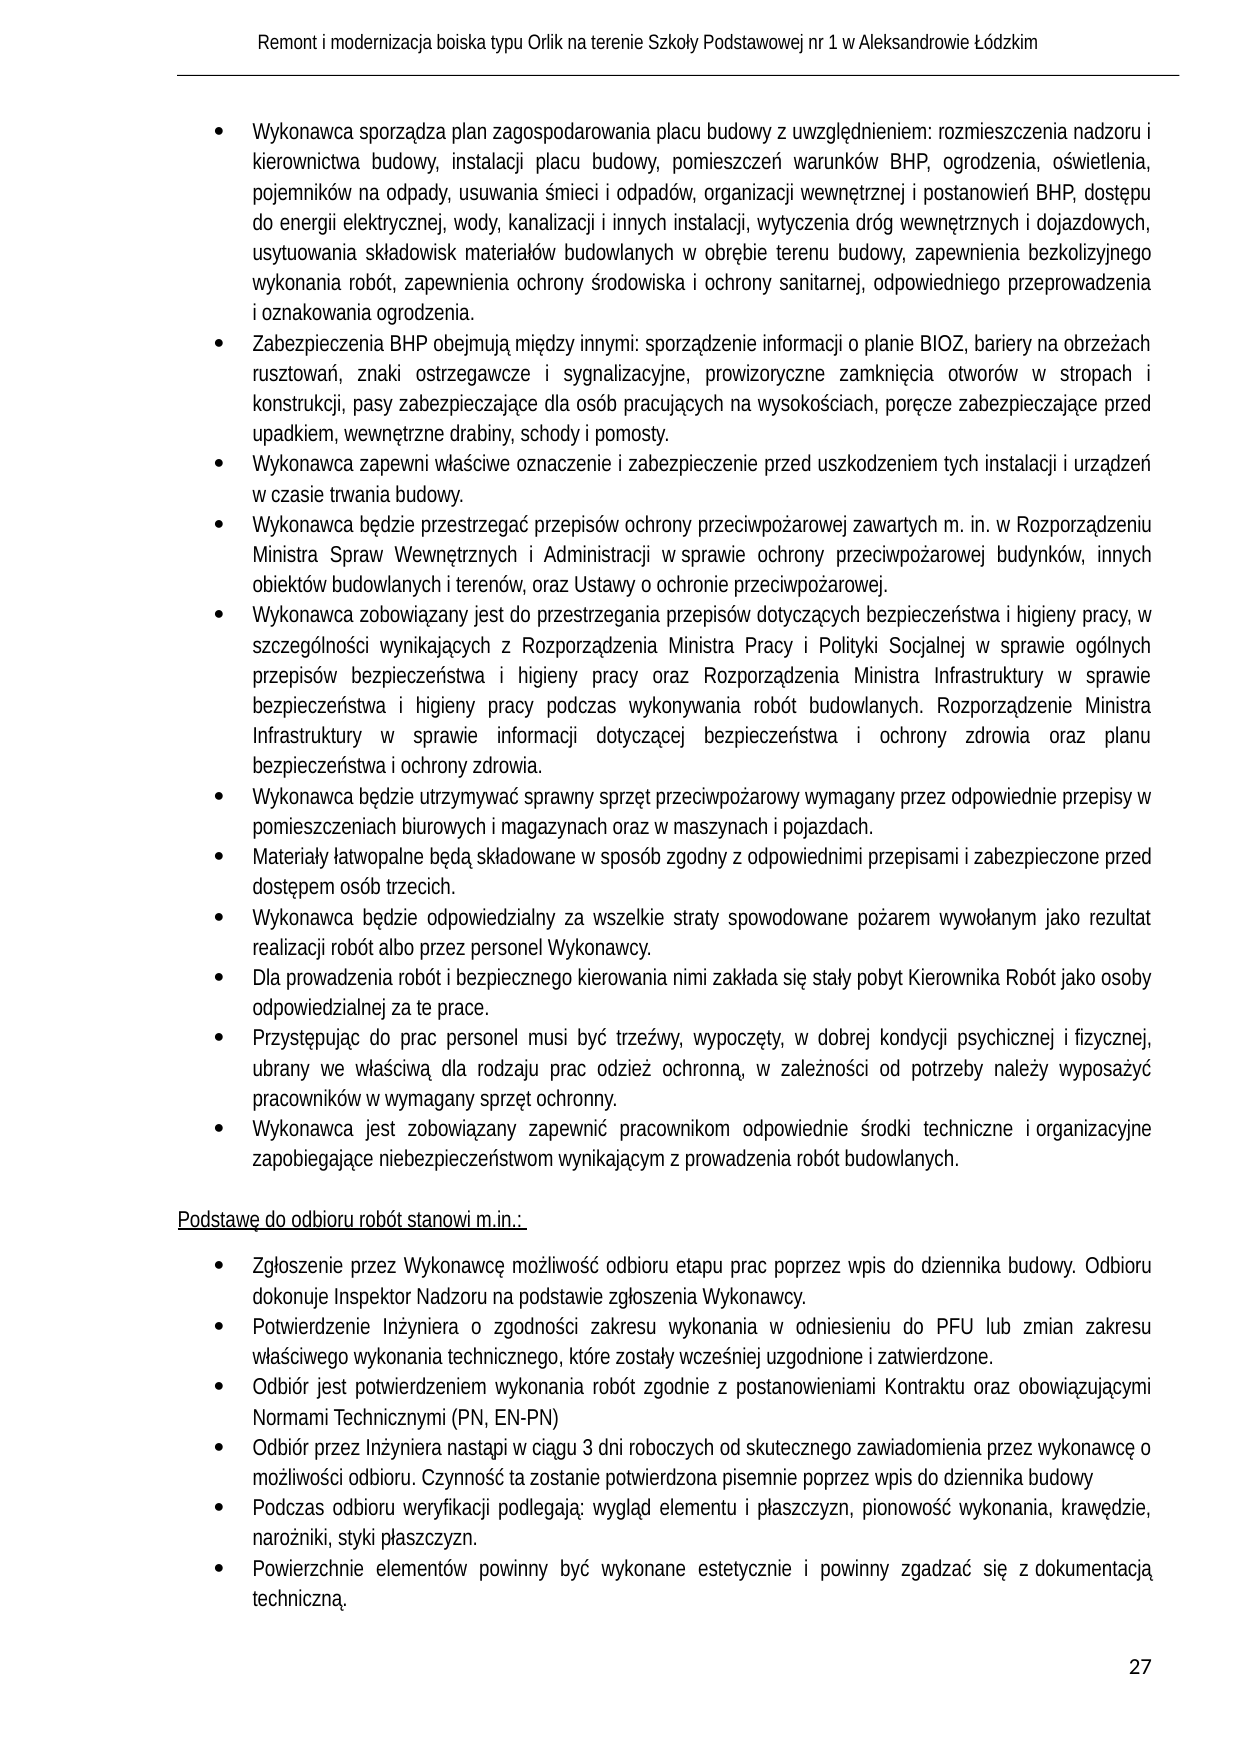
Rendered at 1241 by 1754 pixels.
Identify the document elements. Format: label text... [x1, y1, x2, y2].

list Wykonawca zapewni właściwe oznaczenie i zabezpieczenie przed uszkodzeniem tych instalacji i urządzeń w czasie trwania budowy. [215, 450, 1152, 507]
list Powierzchnie elementów powinny być wykonane estetycznie i powinny zgadzać się z dokumentacją techniczną. [215, 1554, 1152, 1611]
list Zgłoszenie przez Wykonawcę możliwość odbioru etapu prac poprzez wpis do dziennika budowy. Odbioru dokonuje Inspektor Nadzoru na podstawie zgłoszenia Wykonawcy. [215, 1252, 1152, 1309]
list Potwierdzenie Inżyniera o zgodności zakresu wykonania w odniesieniu do PFU lub zmian zakresu właściwego wykonania technicznego, które zostały wcześniej uzgodnione i zatwierdzone. [215, 1313, 1152, 1369]
list Odbiór przez Inżyniera nastąpi w ciągu 3 dni roboczych od skutecznego zawiadomienia przez wykonawcę o możliwości odbioru. Czynność ta zostanie potwierdzona pisemnie poprzez wpis do dziennika budowy [215, 1434, 1152, 1490]
list Wykonawca sporządza plan zagospodarowania placu budowy z uwzględnieniem: rozmieszczenia nadzoru i kierownictwa budowy, instalacji placu budowy, pomieszczeń warunków BHP, ogrodzenia, oświetlenia, pojemników na odpady, usuwania śmieci i odpadów, organizacji wewnętrznej i postanowień BHP, dostępu do energii elektrycznej, wody, kanalizacji i innych instalacji, wytyczenia dróg wewnętrznych i dojazdowych, usytuowania składowisk materiałów budowlanych w obrębie terenu budowy, zapewnienia bezkolizyjnego wykonania robót, zapewnienia ochrony środowiska i ochrony sanitarnej, odpowiedniego przeprowadzenia i oznakowania ogrodzenia. [215, 118, 1152, 326]
list Wykonawca zobowiązany jest do przestrzegania przepisów dotyczących bezpieczeństwa i higieny pracy, w szczególności wynikających z Rozporządzenia Ministra Pracy i Polityki Socjalnej w sprawie ogólnych przepisów bezpieczeństwa i higieny pracy oraz Rozporządzenia Ministra Infrastruktury w sprawie bezpieczeństwa i higieny pracy podczas wykonywania robót budowlanych. Rozporządzenie Ministra Infrastruktury w sprawie informacji dotyczącej bezpieczeństwa i ochrony zdrowia oraz planu bezpieczeństwa i ochrony zdrowia. [215, 601, 1152, 779]
list Dla prowadzenia robót i bezpiecznego kierowania nimi zakłada się stały pobyt Kierownika Robót jako osoby odpowiedzialnej za te prace. [215, 964, 1152, 1021]
list Wykonawca będzie odpowiedzialny za wszelkie straty spowodowane pożarem wywołanym jako rezultat realizacji robót albo przez personel Wykonawcy. [215, 903, 1152, 960]
list Podczas odbioru weryfikacji podlegają: wygląd elementu i płaszczyzn, pionowość wykonania, krawędzie, narożniki, styki płaszczyzn. [215, 1494, 1152, 1551]
list Zabezpieczenia BHP obejmują między innymi: sporządzenie informacji o planie BIOZ, bariery na obrzeżach rusztowań, znaki ostrzegawcze i sygnalizacyjne, prowizoryczne zamknięcia otworów w stropach i konstrukcji, pasy zabezpieczające dla osób pracujących na wysokościach, poręcze zabezpieczające przed upadkiem, wewnętrzne drabiny, schody i pomosty. [215, 329, 1152, 447]
list Wykonawca będzie utrzymywać sprawny sprzęt przeciwpożarowy wymagany przez odpowiednie przepisy w pomieszczeniach biurowych i magazynach oraz w maszynach i pojazdach. [215, 783, 1152, 839]
text Podstawę do odbioru robót stanowi m.in.: [177, 1206, 1152, 1232]
list Wykonawca będzie przestrzegać przepisów ochrony przeciwpożarowej zawartych m. in. w Rozporządzeniu Ministra Spraw Wewnętrznych i Administracji w sprawie ochrony przeciwpożarowej budynków, innych obiektów budowlanych i terenów, oraz Ustawy o ochronie przeciwpożarowej. [215, 511, 1152, 598]
list Materiały łatwopalne będą składowane w sposób zgodny z odpowiednimi przepisami i zabezpieczone przed dostępem osób trzecich. [215, 843, 1152, 900]
list Przystępując do prac personel musi być trzeźwy, wypoczęty, w dobrej kondycji psychicznej i fizycznej, ubrany we właściwą dla rodzaju prac odzież ochronną, w zależności od potrzeby należy wyposażyć pracowników w wymagany sprzęt ochronny. [215, 1024, 1152, 1111]
list Wykonawca jest zobowiązany zapewnić pracownikom odpowiednie środki techniczne i organizacyjne zapobiegające niebezpieczeństwom wynikającym z prowadzenia robót budowlanych. [215, 1115, 1152, 1172]
list Odbiór jest potwierdzeniem wykonania robót zgodnie z postanowieniami Kontraktu oraz obowiązującymi Normami Technicznymi (PN, EN-PN) [215, 1373, 1152, 1430]
